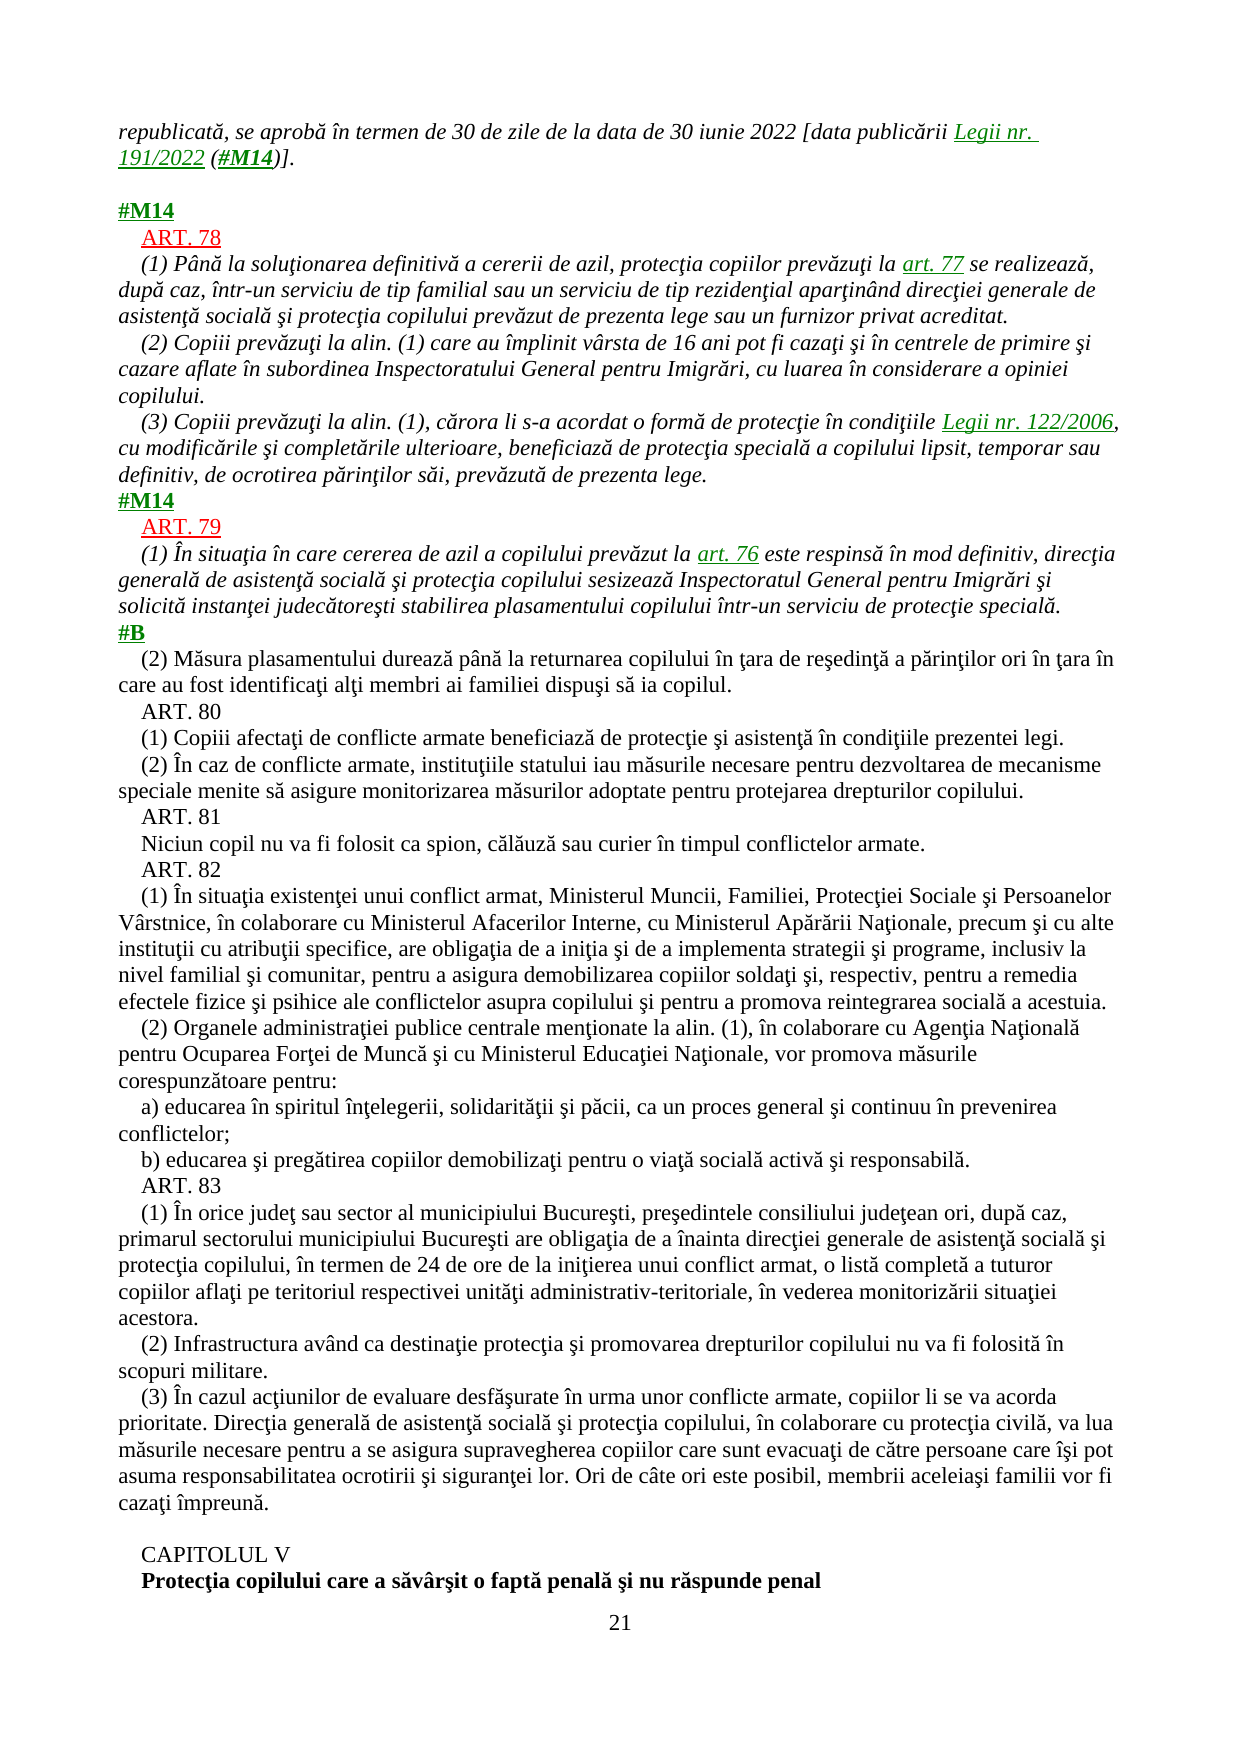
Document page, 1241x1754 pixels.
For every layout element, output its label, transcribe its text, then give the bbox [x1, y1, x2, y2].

text Protecţia copilului care a săvârşit o faptă penală şi nu răspunde penal [118, 1568, 1122, 1594]
text #B [118, 619, 1122, 645]
text (2) În caz de conflicte armate, instituţiile statului iau măsurile necesare pentru dezvoltarea de mecanisme speciale menite să asigure monitorizarea măsurilor adoptate pentru protejarea drepturilor copilului. [118, 751, 1122, 803]
text (2) Organele administraţiei publice centrale menţionate la alin. (1), în colaborare cu Agenţia Naţională pentru Ocuparea Forţei de Muncă şi cu Ministerul Educaţiei Naţionale, vor promova măsurile corespunzătoare pentru: [118, 1014, 1122, 1093]
text (1) Copiii afectaţi de conflicte armate beneficiază de protecţie şi asistenţă în condiţiile prezentei legi. [118, 724, 1122, 751]
text (3) Copiii prevăzuţi la alin. (1), cărora li s-a acordat o formă de protecţie în condiţiile Legii nr. 122/2006, cu modificările şi completările ulterioare, beneficiază de protecţia specială a copilului lipsit, temporar sau definitiv, de ocrotirea părinţilor săi, prevăzută de prezenta lege. [118, 408, 1122, 487]
text (1) Până la soluţionarea definitivă a cererii de azil, protecţia copiilor prevăzuţi la art. 77 se realizează, după caz, într-un serviciu de tip familial sau un serviciu de tip rezidenţial aparţinând direcţiei generale de asistenţă socială şi protecţia copilului prevăzut de prezenta lege sau un furnizor privat acreditat. [118, 250, 1122, 329]
text (1) În situaţia existenţei unui conflict armat, Ministerul Muncii, Familiei, Protecţiei Sociale şi Persoanelor Vârstnice, în colaborare cu Ministerul Afacerilor Interne, cu Ministerul Apărării Naţionale, precum şi cu alte instituţii cu atribuţii specifice, are obligaţia de a iniţia şi de a implementa strategii şi programe, inclusiv la nivel familial şi comunitar, pentru a asigura demobilizarea copiilor soldaţi şi, respectiv, pentru a remedia efectele fizice şi psihice ale conflictelor asupra copilului şi pentru a promova reintegrarea socială a acestuia. [118, 882, 1122, 1014]
text (2) Măsura plasamentului durează până la returnarea copilului în ţara de reşedinţă a părinţilor ori în ţara în care au fost identificaţi alţi membri ai familiei dispuşi să ia copilul. [118, 645, 1122, 698]
text CAPITOLUL V [118, 1541, 1122, 1568]
text a) educarea în spiritul înţelegerii, solidarităţii şi păcii, ca un proces general şi continuu în prevenirea conflictelor; [118, 1093, 1122, 1146]
text ART. 81 [118, 803, 1122, 830]
text ART. 82 [118, 856, 1122, 882]
text ART. 78 [118, 223, 1122, 250]
text (3) În cazul acţiunilor de evaluare desfăşurate în urma unor conflicte armate, copiilor li se va acorda prioritate. Direcţia generală de asistenţă socială şi protecţia copilului, în colaborare cu protecţia civilă, va lua măsurile necesare pentru a se asigura supravegherea copiilor care sunt evacuaţi de către persoane care îşi pot asuma responsabilitatea ocrotirii şi siguranţei lor. Ori de câte ori este posibil, membrii aceleiaşi familii vor fi cazaţi împreună. [118, 1383, 1122, 1515]
text #M14 [118, 487, 1122, 513]
text ART. 80 [118, 698, 1122, 724]
text ART. 79 [118, 513, 1122, 540]
text b) educarea şi pregătirea copiilor demobilizaţi pentru o viaţă socială activă şi responsabilă. [118, 1146, 1122, 1172]
text (2) Infrastructura având ca destinaţie protecţia şi promovarea drepturilor copilului nu va fi folosită în scopuri militare. [118, 1330, 1122, 1383]
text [118, 118, 1122, 171]
text ART. 83 [118, 1172, 1122, 1199]
text (2) Copiii prevăzuţi la alin. (1) care au împlinit vârsta de 16 ani pot fi cazaţi şi în centrele de primire şi cazare aflate în subordinea Inspectoratului General pentru Imigrări, cu luarea în considerare a opiniei copilului. [118, 329, 1122, 408]
text #M14 [118, 197, 1122, 223]
text (1) În orice judeţ sau sector al municipiului Bucureşti, preşedintele consiliului judeţean ori, după caz, primarul sectorului municipiului Bucureşti are obligaţia de a înainta direcţiei generale de asistenţă socială şi protecţia copilului, în termen de 24 de ore de la iniţierea unui conflict armat, o listă completă a tuturor copiilor aflaţi pe teritoriul respectivei unităţi administrativ-teritoriale, în vederea monitorizării situaţiei acestora. [118, 1199, 1122, 1330]
text Niciun copil nu va fi folosit ca spion, călăuză sau curier în timpul conflictelor armate. [118, 830, 1122, 856]
text (1) În situaţia în care cererea de azil a copilului prevăzut la art. 76 este respinsă în mod definitiv, direcţia generală de asistenţă socială şi protecţia copilului sesizează Inspectoratul General pentru Imigrări şi solicită instanţei judecătoreşti stabilirea plasamentului copilului într-un serviciu de protecţie specială. [118, 540, 1122, 619]
